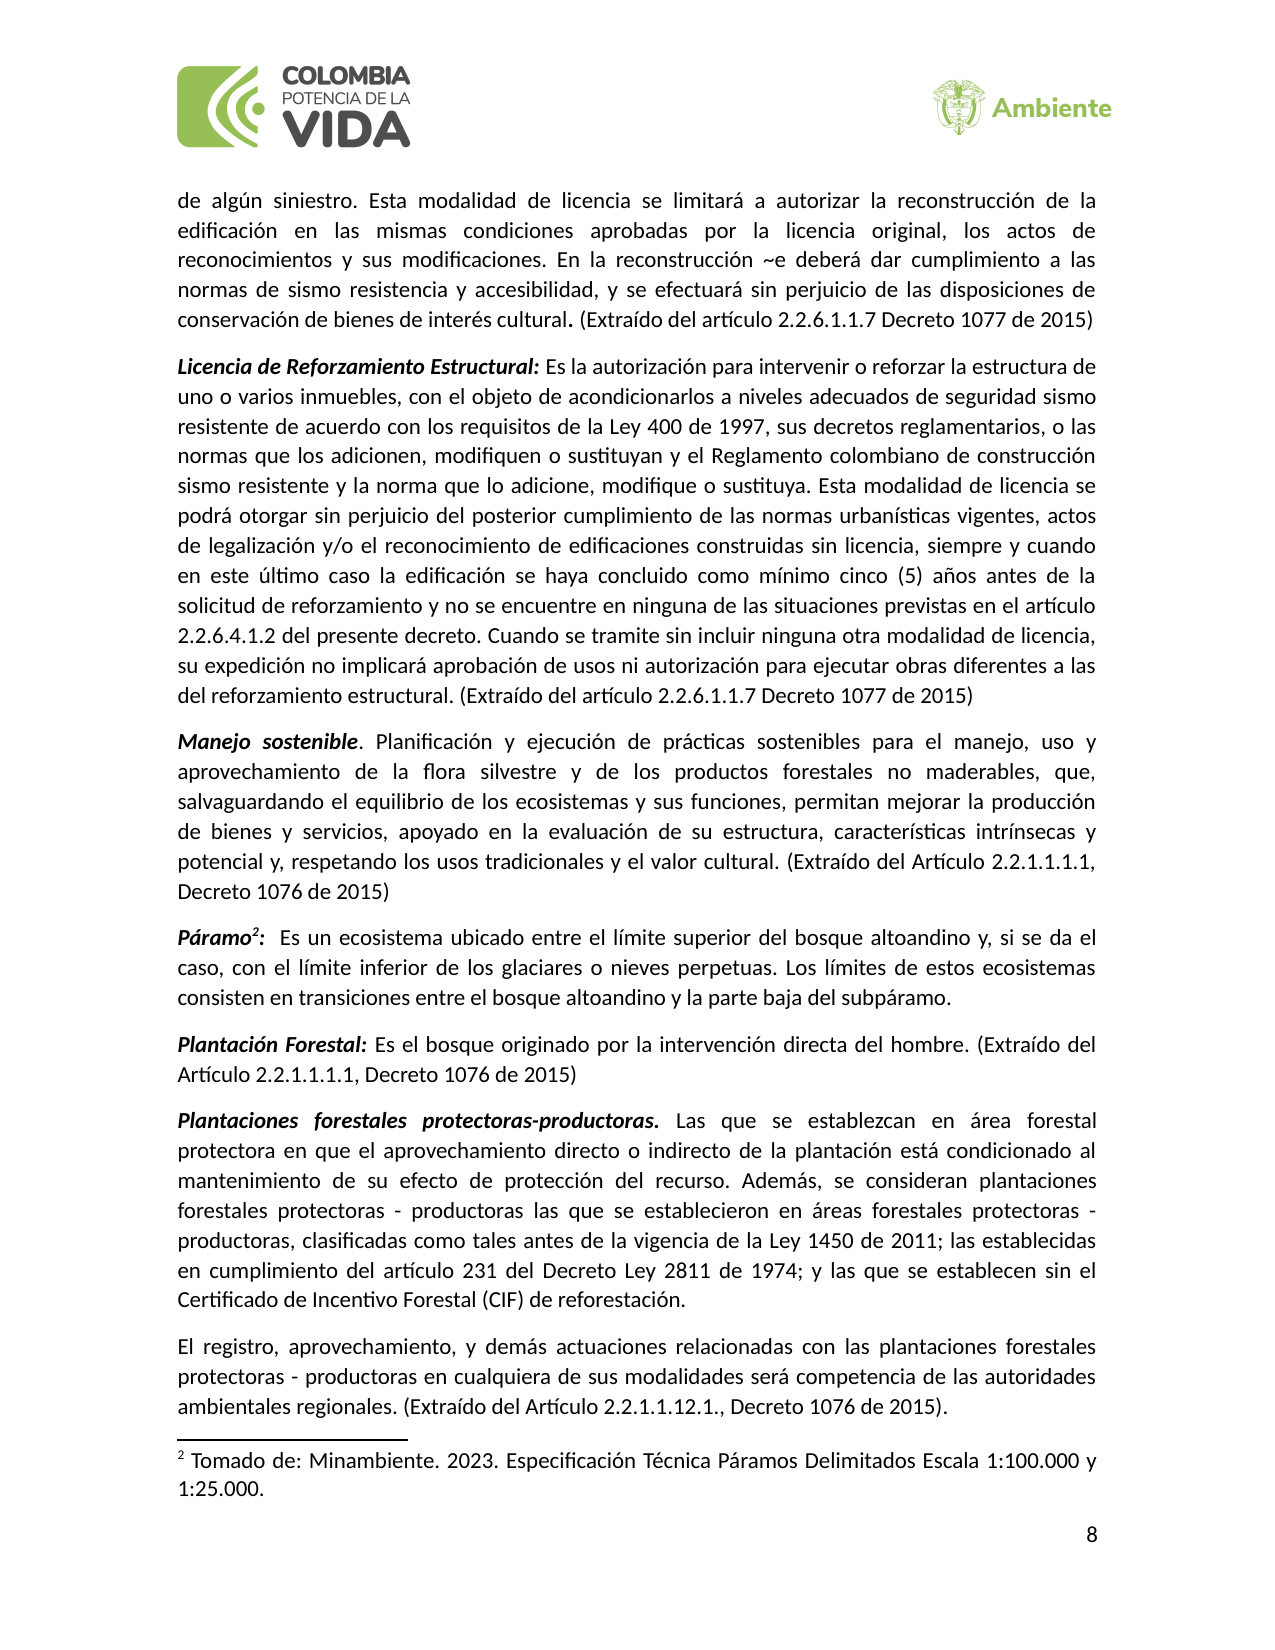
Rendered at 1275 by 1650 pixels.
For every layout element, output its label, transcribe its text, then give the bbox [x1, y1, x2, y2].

text Manejo sostenible. Planificación y ejecución de prácticas sostenibles para el manejo, uso y aprovechamiento de la flora silvestre y de los productos forestales no maderables, que, salvaguardando el equilibrio de los ecosistemas y sus funciones, permitan mejorar la producción de bienes y servicios, apoyado en la evaluación de su estructura, características intrínsecas y potencial y, respetando los usos tradicionales y el valor cultural. (Extraído del Artículo 2.2.1.1.1.1, Decreto 1076 de 2015) [177, 727, 1098, 905]
text Plantaciones forestales protectoras-productoras. Las que se establezcan en área forestal protectora en que el aprovechamiento directo o indirecto de la plantación está condicionado al mantenimiento de su efecto de protección del recurso. Además, se consideran plantaciones forestales protectoras - productoras las que se establecieron en áreas forestales protectoras - productoras, clasificadas como tales antes de la vigencia de la Ley 1450 de 2011; las establecidas en cumplimiento del artículo 231 del Decreto Ley 2811 de 1974; y las que se establecen sin el Certificado de Incentivo Forestal (CIF) de reforestación. [177, 1106, 1098, 1314]
text Plantación Forestal: Es el bosque originado por la intervención directa del hombre. (Extraído del Artículo 2.2.1.1.1.1, Decreto 1076 de 2015) [177, 1030, 1098, 1088]
text Licencia de Reforzamiento Estructural: Es la autorización para intervenir o reforzar la estructura de uno o varios inmuebles, con el objeto de acondicionarlos a niveles adecuados de seguridad sismo resistente de acuerdo con los requisitos de la Ley 400 de 1997, sus decretos reglamentarios, o las normas que los adicionen, modifiquen o sustituyan y el Reglamento colombiano de construcción sismo resistente y la norma que lo adicione, modifique o sustituya. Esta modalidad de licencia se podrá otorgar sin perjuicio del posterior cumplimiento de las normas urbanísticas vigentes, actos de legalización y/o el reconocimiento de edificaciones construidas sin licencia, siempre y cuando en este último caso la edificación se haya concluido como mínimo cinco (5) años antes de la solicitud de reforzamiento y no se encuentre en ninguna de las situaciones previstas en el artículo 2.2.6.4.1.2 del presente decreto. Cuando se tramite sin incluir ninguna otra modalidad de licencia, su expedición no implicará aprobación de usos ni autorización para ejecutar obras diferentes a las del reforzamiento estructural. (Extraído del artículo 2.2.6.1.1.7 Decreto 1077 de 2015) [177, 352, 1098, 709]
picture [0, 0, 1272, 1323]
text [177, 186, 1098, 333]
text Páramo: Es un ecosistema ubicado entre el límite superior del bosque altoandino y, si se da el caso, con el límite inferior de los glaciares o nieves perpetuas. Los límites de estos ecosistemas consisten en transiciones entre el bosque altoandino y la parte baja del subpáramo. [177, 923, 1098, 1011]
text El registro, aprovechamiento, y demás actuaciones relacionadas con las plantaciones forestales protectoras - productoras en cualquiera de sus modalidades será competencia de las autoridades ambientales regionales. (Extraído del Artículo 2.2.1.1.12.1., Decreto 1076 de 2015). [177, 1332, 1098, 1420]
